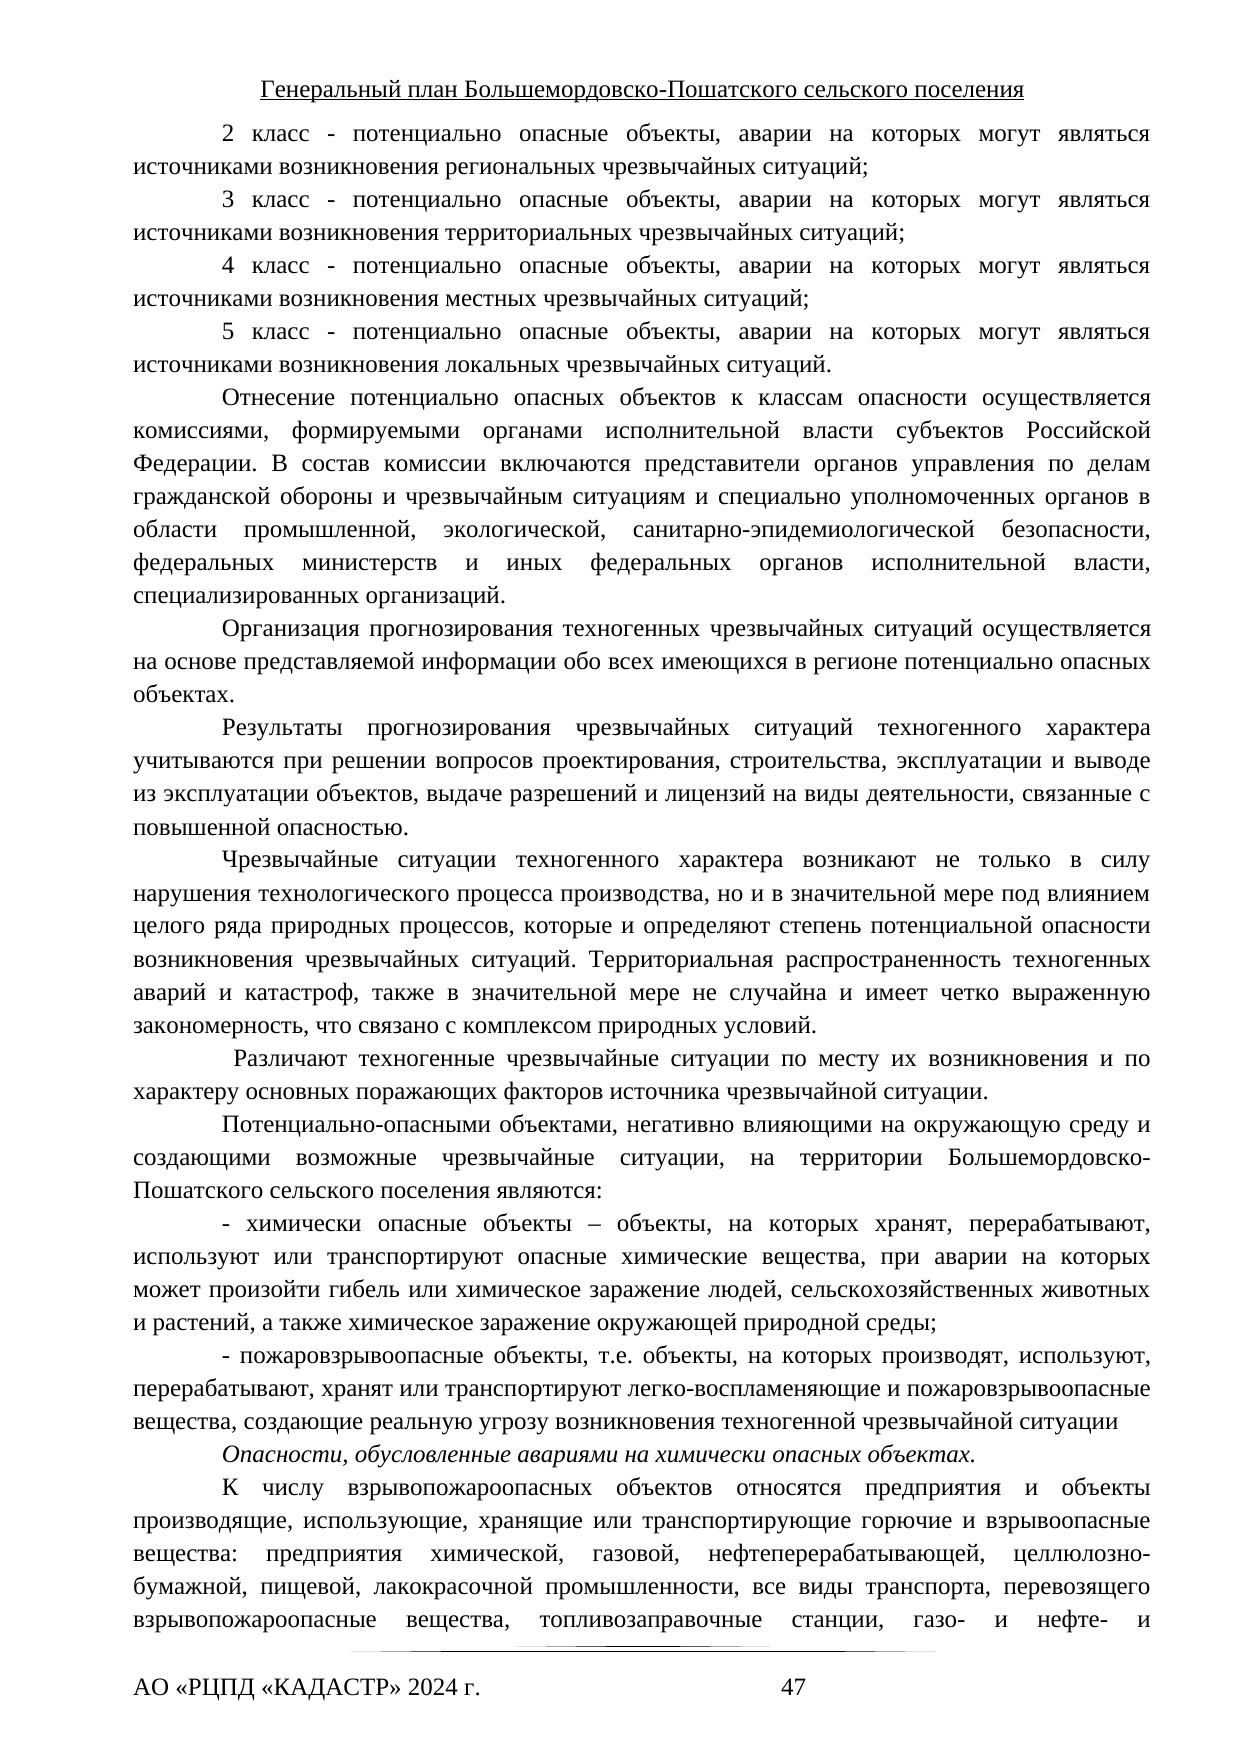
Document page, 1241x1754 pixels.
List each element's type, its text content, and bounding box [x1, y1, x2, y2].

text - пожаровзрывоопасные объекты, т.е. объекты, на которых производят, используют, перерабатывают, хранят или транспортируют легко-воспламеняющие и пожаровзрывоопасные вещества, создающие реальную угрозу возникновения техногенной чрезвычайной ситуации [133, 1340, 1152, 1435]
text 2 класс - потенциально опасные объекты, аварии на которых могут являться источниками возникновения региональных чрезвычайных ситуаций; [133, 118, 1152, 180]
text Чрезвычайные ситуации техногенного характера возникают не только в силу нарушения технологического процесса производства, но и в значительной мере под влиянием целого ряда природных процессов, которые и определяют степень потенциальной опасности возникновения чрезвычайных ситуаций. Территориальная распространенность техногенных аварий и катастроф, также в значительной мере не случайна и имеет четко выраженную закономерность, что связано с комплексом природных условий. [133, 844, 1152, 1038]
text Организация прогнозирования техногенных чрезвычайных ситуаций осуществляется на основе представляемой информации обо всех имеющихся в регионе потенциально опасных объектах. [133, 613, 1152, 708]
text Опасности, обусловленные авариями на химически опасных объектах. [133, 1439, 1152, 1468]
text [133, 1472, 1152, 1633]
text - химически опасные объекты – объекты, на которых хранят, перерабатывают, используют или транспортируют опасные химические вещества, при аварии на которых может произойти гибель или химическое заражение людей, сельскохозяйственных животных и растений, а также химическое заражение окружающей природной среды; [133, 1208, 1152, 1336]
text Потенциально-опасными объектами, негативно влияющими на окружающую среду и создающими возможные чрезвычайные ситуации, на территории Большемордовско-Пошатского сельского поселения являются: [133, 1109, 1152, 1203]
text Результаты прогнозирования чрезвычайных ситуаций техногенного характера учитываются при решении вопросов проектирования, строительства, эксплуатации и выводе из эксплуатации объектов, выдаче разрешений и лицензий на виды деятельности, связанные с повышенной опасностью. [133, 712, 1152, 840]
text Отнесение потенциально опасных объектов к классам опасности осуществляется комиссиями, формируемыми органами исполнительной власти субъектов Российской Федерации. В состав комиссии включаются представители органов управления по делам гражданской обороны и чрезвычайным ситуациям и специально уполномоченных органов в области промышленной, экологической, санитарно-эпидемиологической безопасности, федеральных министерств и иных федеральных органов исполнительной власти, специализированных организаций. [133, 382, 1152, 609]
text 3 класс - потенциально опасные объекты, аварии на которых могут являться источниками возникновения территориальных чрезвычайных ситуаций; [133, 184, 1152, 246]
text 5 класс - потенциально опасные объекты, аварии на которых могут являться источниками возникновения локальных чрезвычайных ситуаций. [133, 316, 1152, 378]
text Различают техногенные чрезвычайные ситуации по месту их возникновения и по характеру основных поражающих факторов источника чрезвычайной ситуации. [133, 1043, 1152, 1104]
text 4 класс - потенциально опасные объекты, аварии на которых могут являться источниками возникновения местных чрезвычайных ситуаций; [133, 250, 1152, 312]
